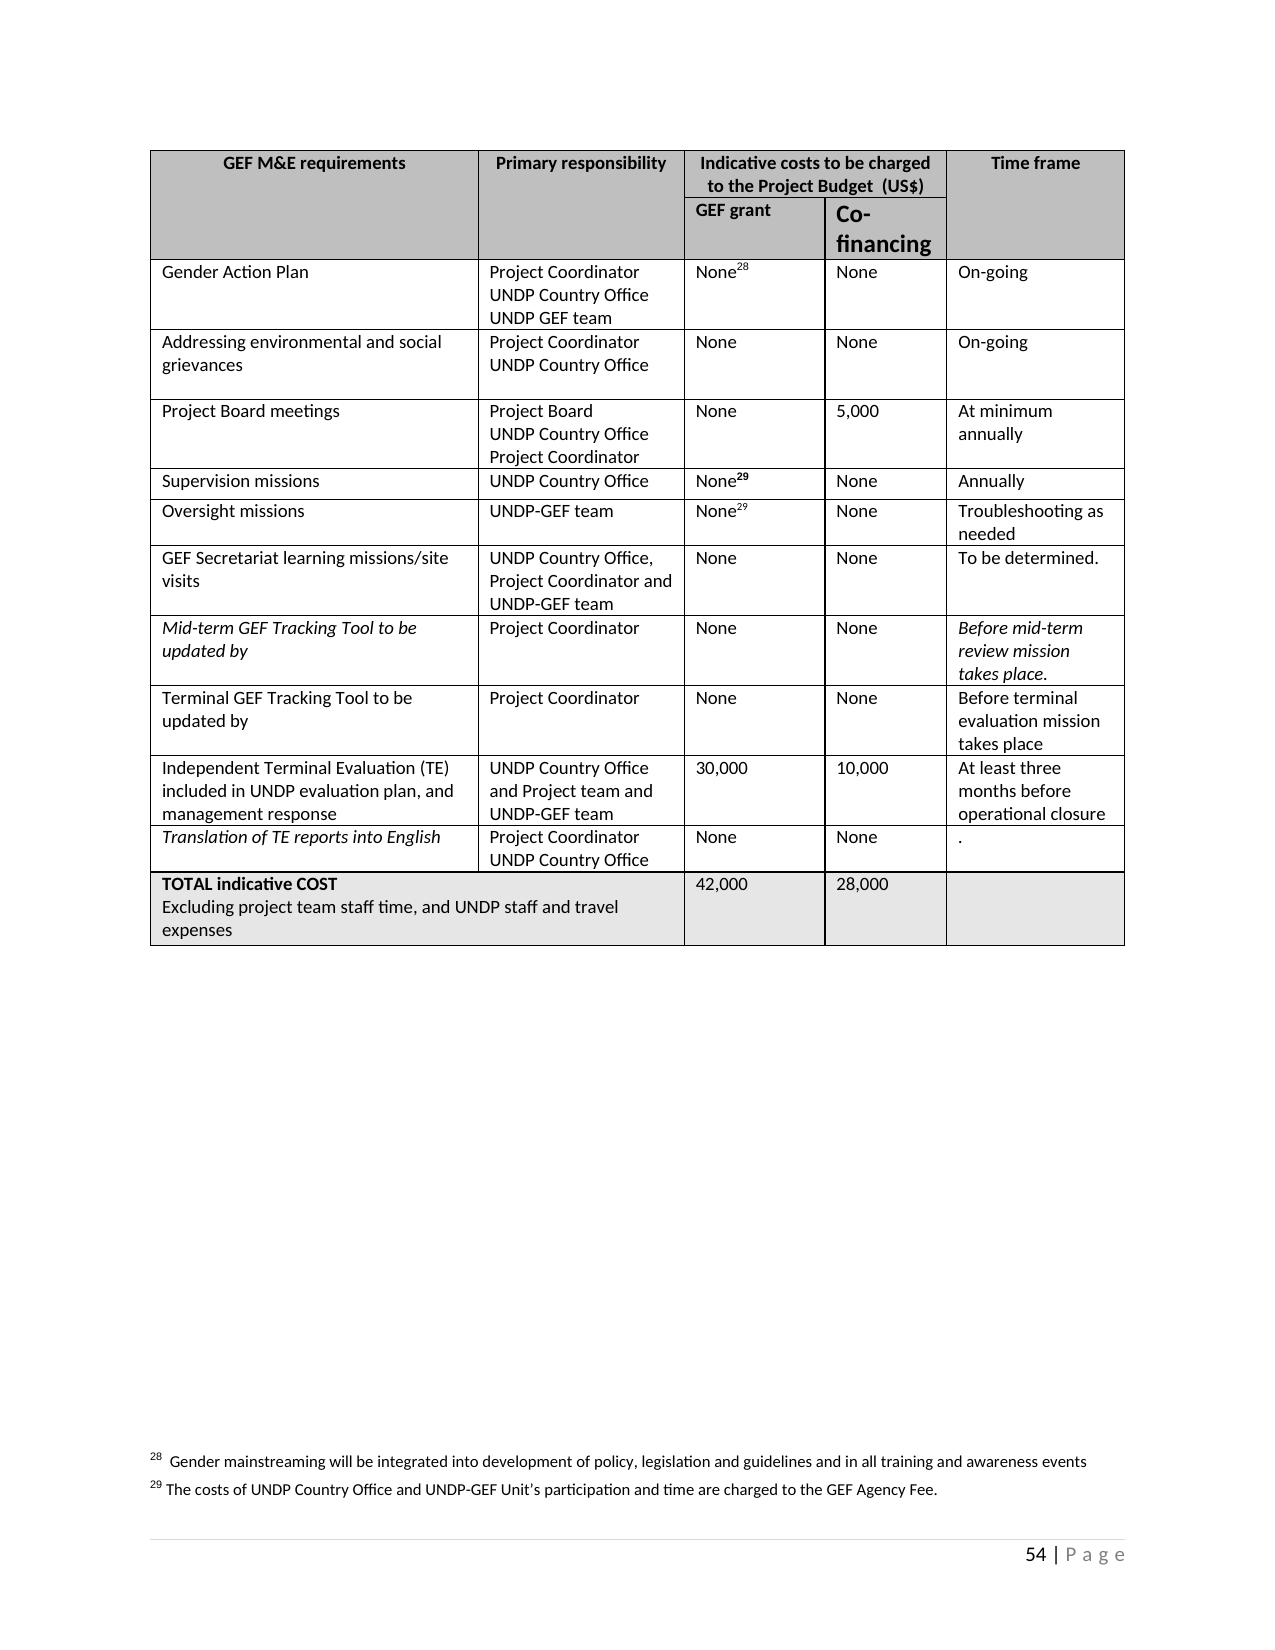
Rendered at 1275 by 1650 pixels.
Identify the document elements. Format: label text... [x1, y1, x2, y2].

table_cell . [947, 826, 1124, 871]
table_cell 28,000 [826, 873, 946, 945]
table_cell Supervision missions [151, 469, 478, 498]
table_cell None [826, 546, 946, 615]
table_cell None [826, 330, 946, 398]
table_cell Project Board UNDP Country Office Project Coordinator [479, 400, 684, 468]
table_header Time frame [947, 151, 1124, 259]
table_cell Co-financing [826, 198, 946, 259]
table_cell Annually [947, 469, 1124, 498]
table_header Indicative costs to be charged to the Project Budget (US$) [685, 151, 946, 197]
table_cell None [685, 469, 824, 498]
table_cell Translation of TE reports into English [151, 826, 478, 871]
table_cell None [826, 469, 946, 498]
table_cell 42,000 [685, 873, 824, 945]
table_cell Project Coordinator UNDP Country Office UNDP GEF team [479, 260, 684, 329]
table_cell None [685, 686, 824, 755]
table_cell Oversight missions [151, 500, 478, 545]
table_cell Independent Terminal Evaluation (TE) included in UNDP evaluation plan, and management response [151, 756, 478, 824]
table_cell UNDP Country Office and Project team and UNDP-GEF team [479, 756, 684, 824]
table_cell None [826, 686, 946, 755]
table_cell UNDP Country Office [479, 469, 684, 498]
table_cell TOTAL indicative COST Excluding project team staff time, and UNDP staff and travel expenses [151, 873, 684, 945]
table_cell At least three months before operational closure [947, 756, 1124, 824]
table_cell Troubleshooting as needed [947, 500, 1124, 545]
table_cell Mid-term GEF Tracking Tool to be updated by [151, 616, 478, 685]
table_cell None29 [685, 500, 824, 545]
table_cell At minimum annually [947, 400, 1124, 468]
table_cell On-going [947, 260, 1124, 329]
table_cell 5,000 [826, 400, 946, 468]
table_cell None [685, 400, 824, 468]
table_cell None [826, 260, 946, 329]
table_cell Project Coordinator UNDP Country Office [479, 826, 684, 871]
table_cell None [685, 546, 824, 615]
table_cell Project Coordinator [479, 686, 684, 755]
table_cell GEF grant [685, 198, 824, 259]
table_cell UNDP-GEF team [479, 500, 684, 545]
table_header GEF M&E requirements [151, 151, 478, 259]
table_cell On-going [947, 330, 1124, 398]
table_cell Before mid-term review mission takes place. [947, 616, 1124, 685]
table_cell Before terminal evaluation mission takes place [947, 686, 1124, 755]
table_cell To be determined. [947, 546, 1124, 615]
table_cell None [826, 826, 946, 871]
table_cell 30,000 [685, 756, 824, 824]
table_cell Addressing environmental and social grievances [151, 330, 478, 398]
table_cell 10,000 [826, 756, 946, 824]
table_cell Project Coordinator UNDP Country Office [479, 330, 684, 398]
table_cell None [685, 826, 824, 871]
table_cell Project Board meetings [151, 400, 478, 468]
table_cell None [685, 260, 824, 329]
table_cell None [826, 500, 946, 545]
table_cell Project Coordinator [479, 616, 684, 685]
table_cell None [826, 616, 946, 685]
table_cell GEF Secretariat learning missions/site visits [151, 546, 478, 615]
table_cell None [685, 616, 824, 685]
table_header Primary responsibility [479, 151, 684, 259]
table_cell UNDP Country Office, Project Coordinator and UNDP-GEF team [479, 546, 684, 615]
table_cell Gender Action Plan [151, 260, 478, 329]
table_cell [947, 873, 1124, 945]
table_cell None [685, 330, 824, 398]
table_cell Terminal GEF Tracking Tool to be updated by [151, 686, 478, 755]
